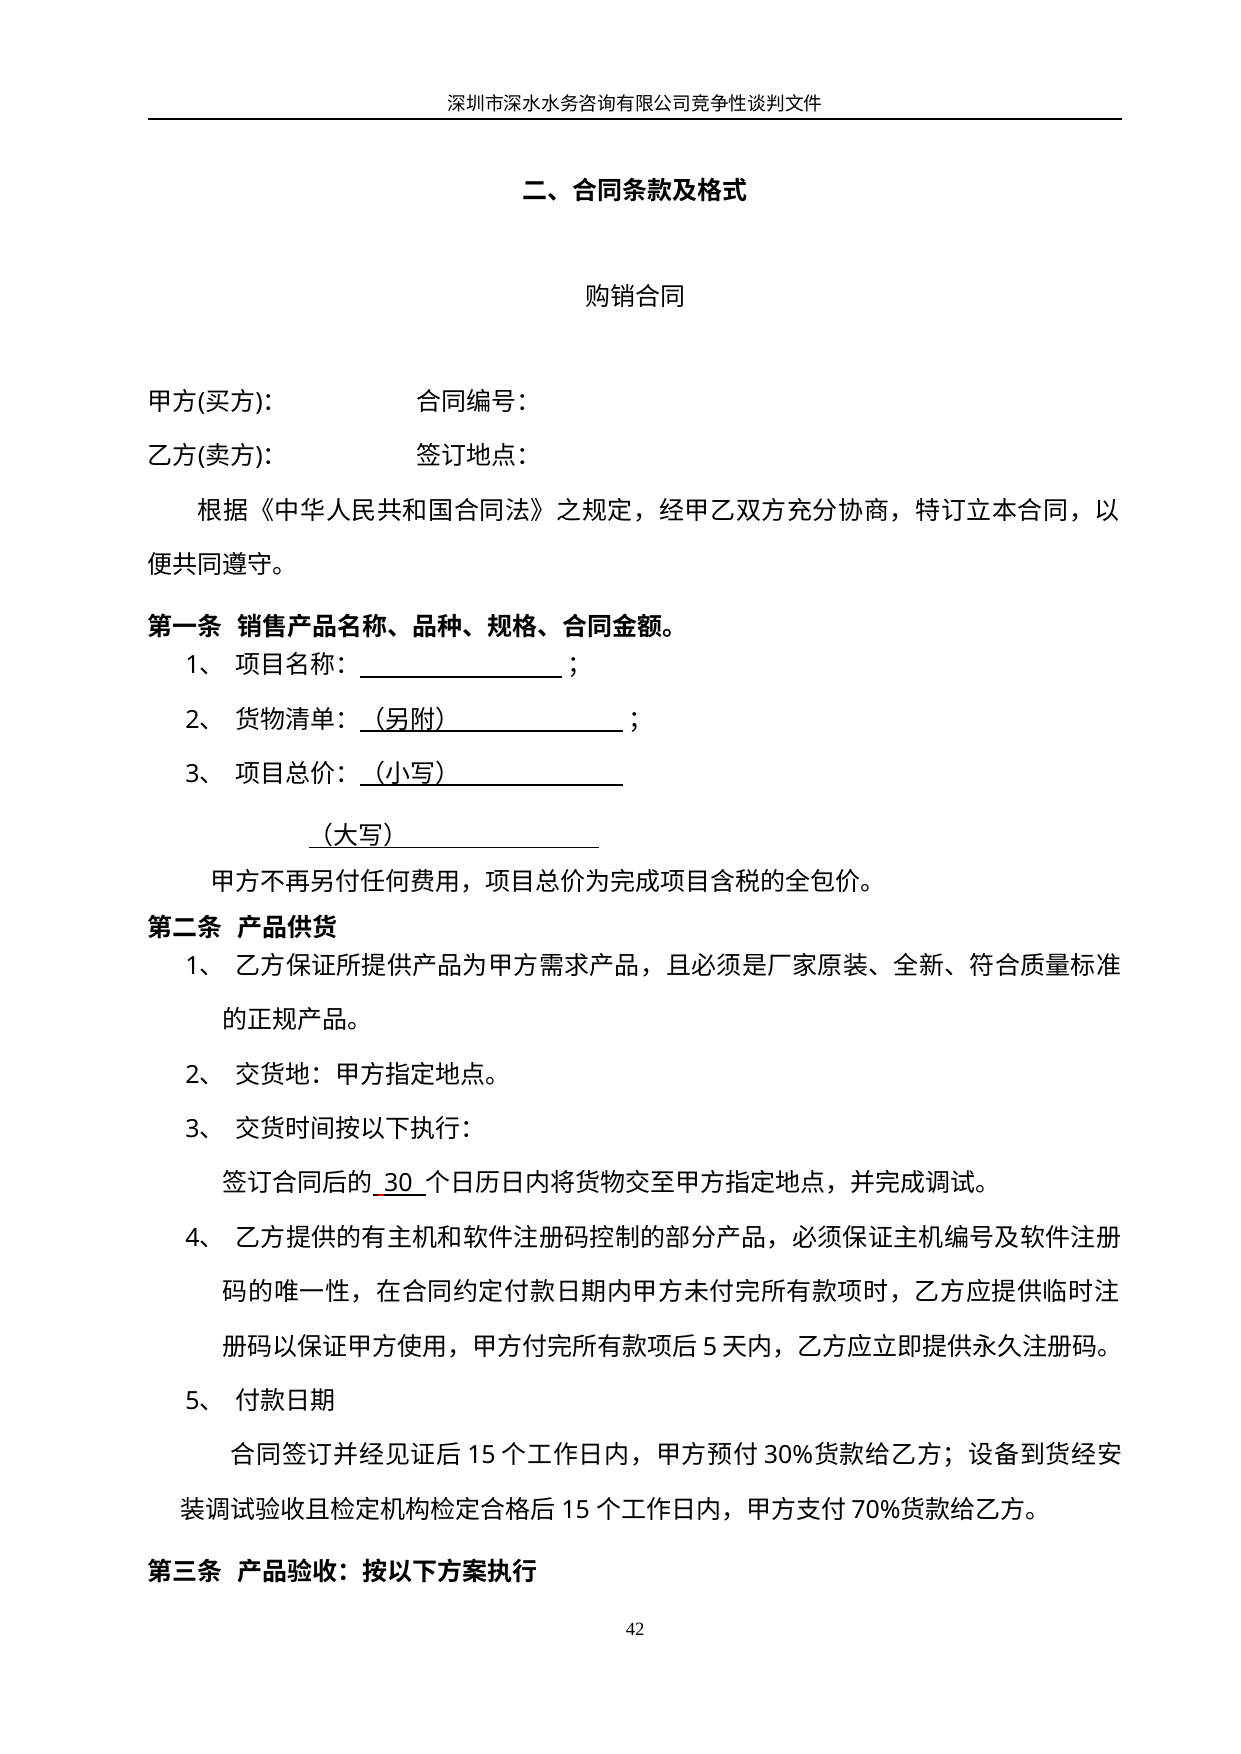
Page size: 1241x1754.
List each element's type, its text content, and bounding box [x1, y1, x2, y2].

list 产品供货 [148, 899, 1122, 945]
list 产品验收：按以下方案执行 [148, 1543, 1122, 1589]
text 合同签订并经见证后15个工作日内，甲方预付30%货款给乙方；设备到货经安装调试验收且检定机构检定合格后 15 个工作日内，甲方支付70%货款给乙方。 [181, 1435, 1122, 1525]
text 二、合同条款及格式 [148, 171, 1122, 207]
text 购销合同 [148, 276, 1122, 312]
list 交货时间按以下执行： [185, 1108, 1122, 1145]
list （大写） [237, 808, 1119, 854]
list 交货地：甲方指定地点。 [185, 1054, 1122, 1090]
text 乙方(卖方)： 签订地点： [148, 436, 1122, 472]
list 货物清单：（另附） ； [185, 699, 1122, 735]
text 根据《中华人民共和国合同法》之规定，经甲乙双方充分协商，特订立本合同，以便共同遵守。 [148, 490, 1122, 581]
text 甲方不再另付任何费用，项目总价为完成项目含税的全包价。 [148, 854, 1022, 899]
list 销售产品名称、品种、规格、合同金额。 [148, 599, 1122, 645]
text 甲方(买方)： 合同编号： [148, 381, 1122, 418]
list 项目名称： ； [185, 645, 1122, 681]
list 乙方提供的有主机和软件注册码控制的部分产品，必须保证主机编号及软件注册码的唯一性，在合同约定付款日期内甲方未付完所有款项时，乙方应提供临时注册码以保证甲方使用，甲方付完所有款项后5天内，乙方应立即提供永久注册码。 [185, 1217, 1122, 1362]
list 项目总价：（小写） [185, 753, 1122, 790]
list 乙方保证所提供产品为甲方需求产品，且必须是厂家原装、全新、符合质量标准的正规产品。 [185, 945, 1122, 1036]
list 付款日期 [185, 1380, 1122, 1417]
text 签订合同后的 30 个日历日内将货物交至甲方指定地点，并完成调试。 [223, 1163, 1122, 1199]
